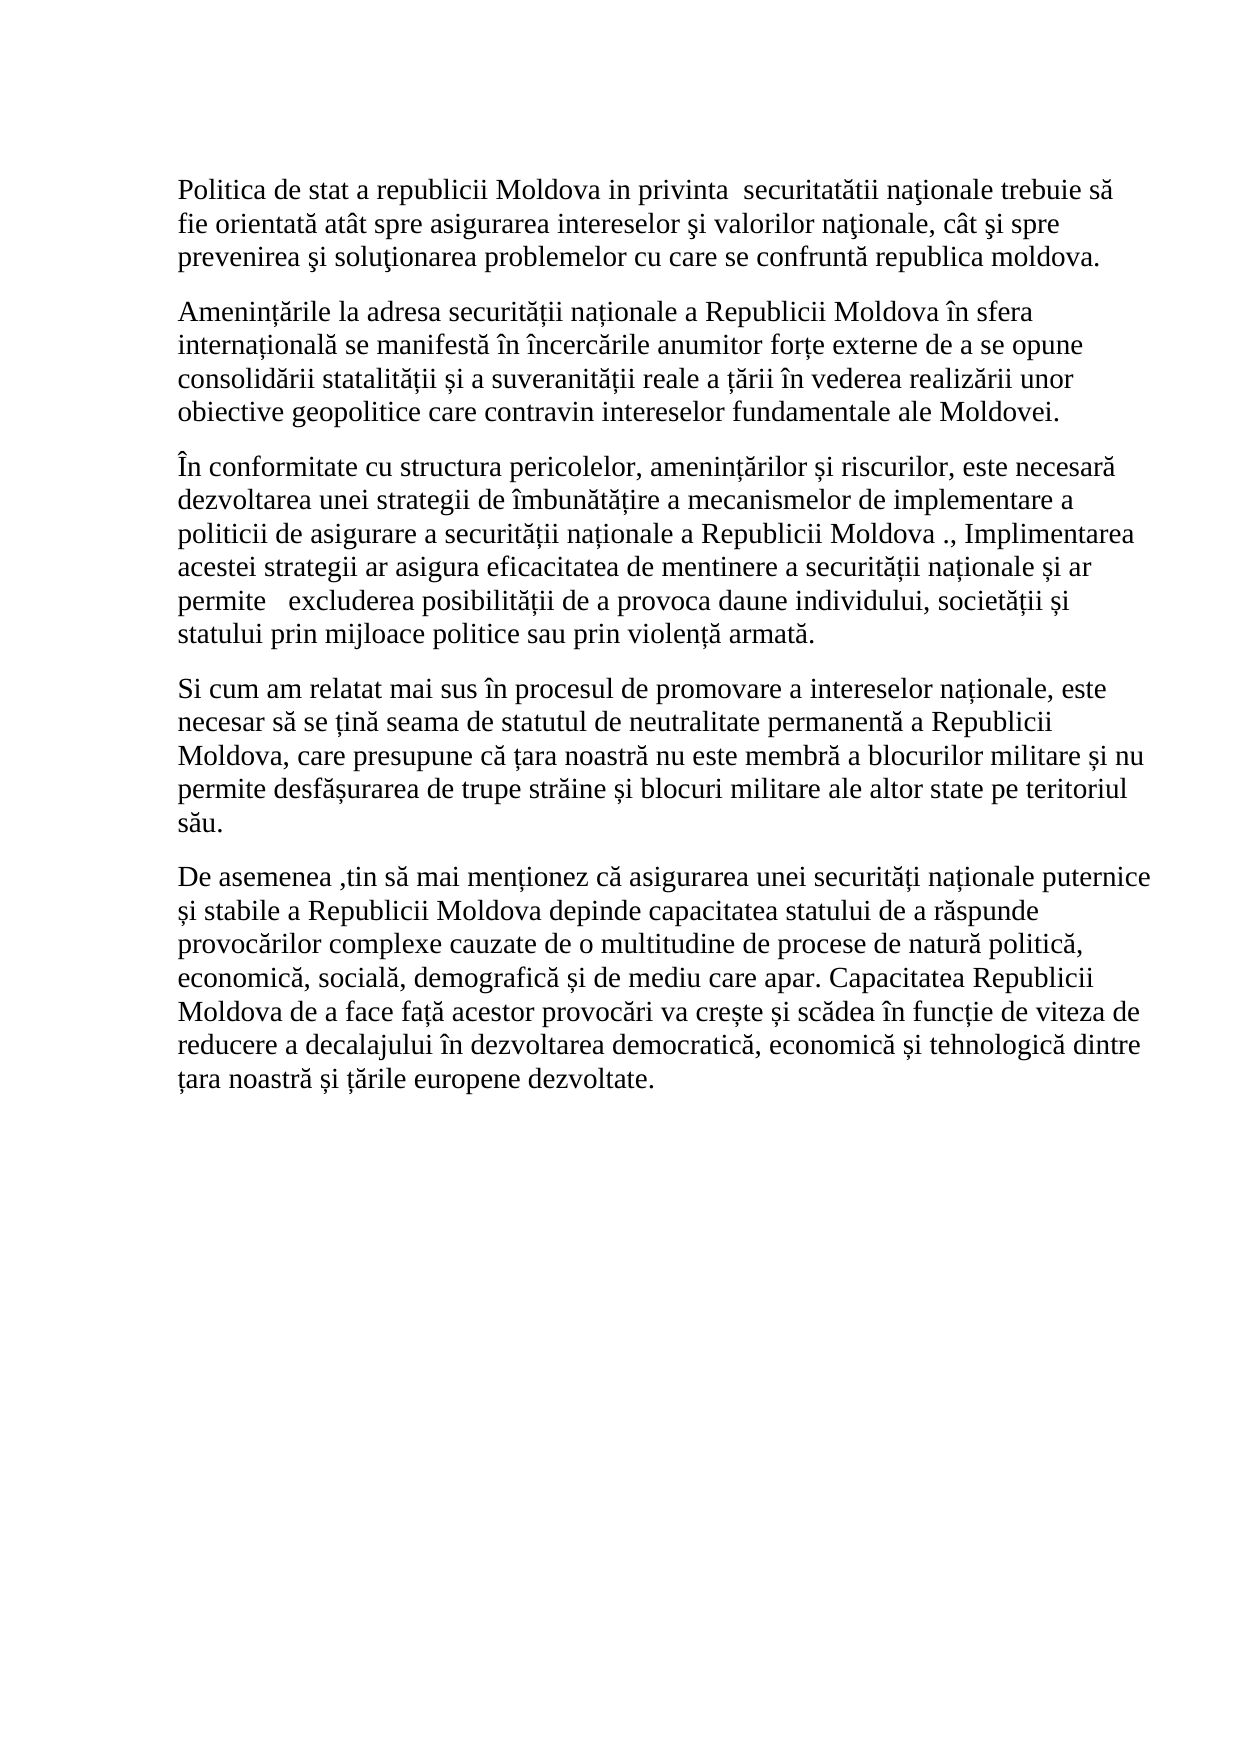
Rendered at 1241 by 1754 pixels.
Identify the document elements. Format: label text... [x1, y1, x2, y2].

text De asemenea ,tin să mai menționez că asigurarea unei securități naționale puternice și stabile a Republicii Moldova depinde capacitatea statului de a răspunde provocărilor complexe cauzate de o multitudine de procese de natură politică, economică, socială, demografică și de mediu care apar. Capacitatea Republicii Moldova de a face față acestor provocări va crește și scădea în funcție de viteza de reducere a decalajului în dezvoltarea democratică, economică și tehnologică dintre țara noastră și țările europene dezvoltate. [177, 859, 1152, 1094]
text În conformitate cu structura pericolelor, amenințărilor și riscurilor, este necesară dezvoltarea unei strategii de îmbunătățire a mecanismelor de implementare a politicii de asigurare a securității naționale a Republicii Moldova ., Implimentarea acestei strategii ar asigura eficacitatea de mentinere a securității naționale și ar permite excluderea posibilității de a provoca daune individului, societății și statului prin mijloace politice sau prin violență armată. [177, 449, 1152, 650]
text Amenințările la adresa securității naționale a Republicii Moldova în sfera internațională se manifestă în încercările anumitor forțe externe de a se opune consolidării statalității și a suveranității reale a țării în vederea realizării unor obiective geopolitice care contravin intereselor fundamentale ale Moldovei. [177, 294, 1152, 428]
text Politica de stat a republicii Moldova in privinta securitatătii naţionale trebuie să fie orientată atât spre asigurarea intereselor şi valorilor naţionale, cât şi spre prevenirea şi soluţionarea problemelor cu care se confruntă republica moldova. [177, 172, 1152, 273]
text Si cum am relatat mai sus în procesul de promovare a intereselor naționale, este necesar să se țină seama de statutul de neutralitate permanentă a Republicii Moldova, care presupune că țara noastră nu este membră a blocurilor militare și nu permite desfășurarea de trupe străine și blocuri militare ale altor state pe teritoriul său. [177, 671, 1152, 839]
